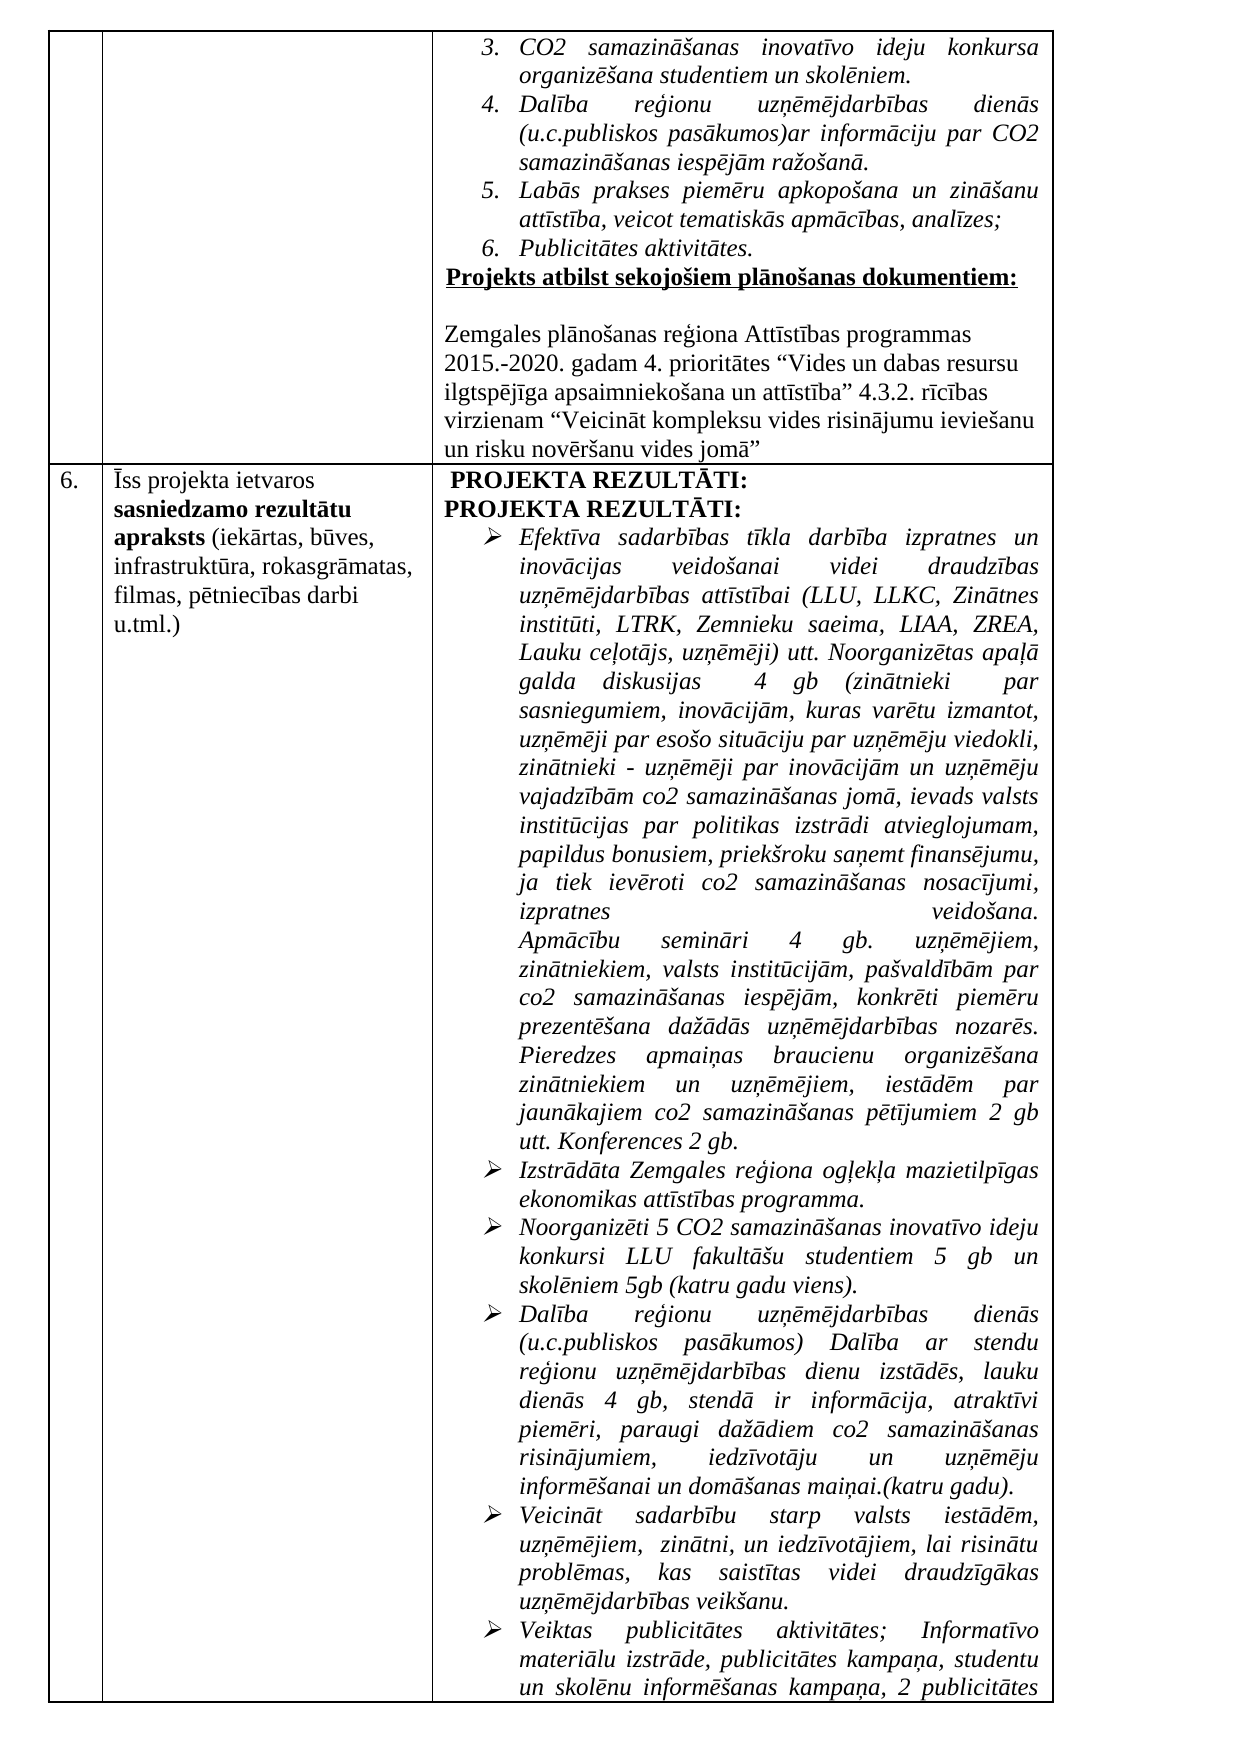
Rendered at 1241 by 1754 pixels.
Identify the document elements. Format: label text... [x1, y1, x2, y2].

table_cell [433, 465, 1052, 1701]
table_cell 6. [50, 465, 102, 1701]
table_cell 5. [50, 32, 102, 463]
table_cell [103, 32, 432, 463]
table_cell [103, 465, 432, 1701]
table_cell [433, 32, 1052, 463]
